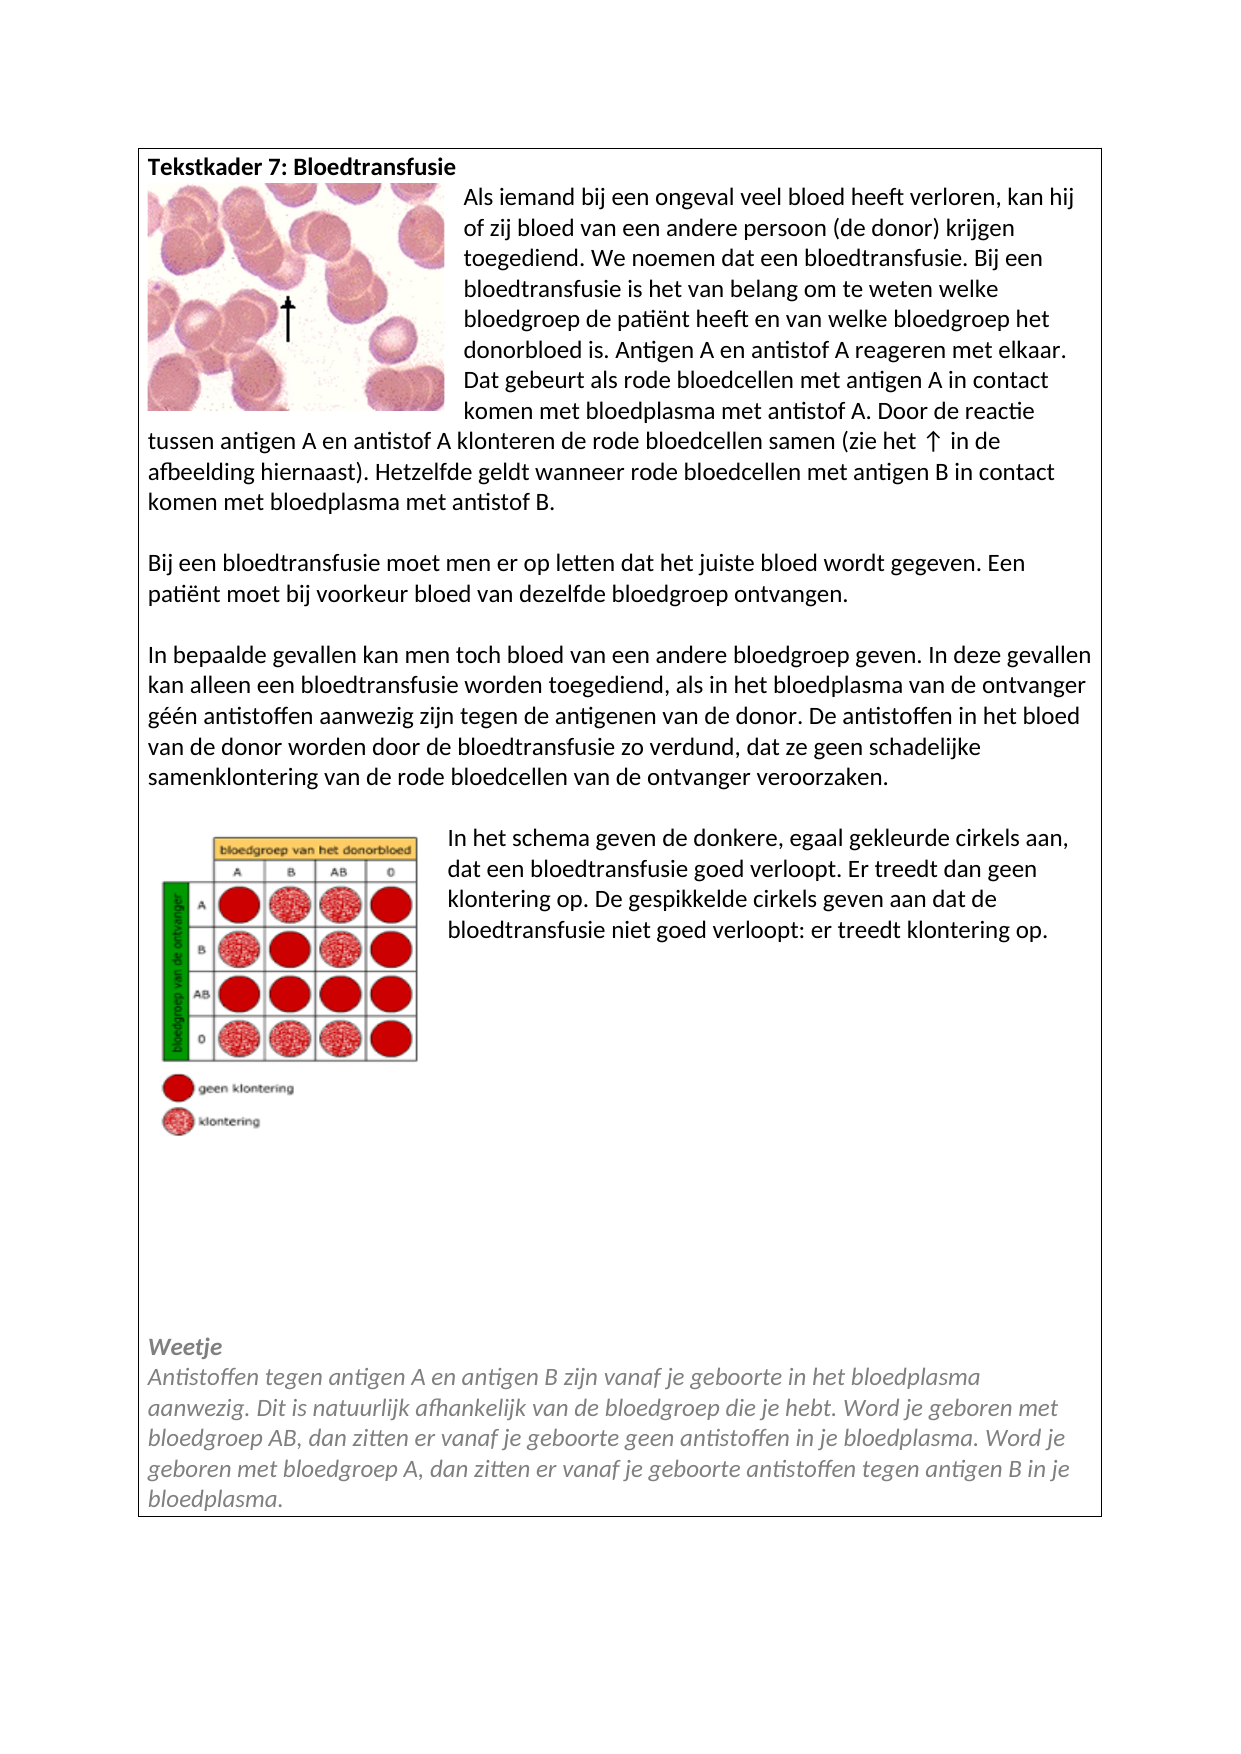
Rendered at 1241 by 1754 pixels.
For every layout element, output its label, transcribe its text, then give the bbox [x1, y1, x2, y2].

text Weetje [148, 1331, 1093, 1358]
text Tekstkader 7: Bloedtransfusie [139, 149, 1101, 181]
text Als iemand bij een ongeval veel bloed heeft verloren, kan hij of zij bloed van een andere persoon (de donor) krijgen toegediend. We noemen dat een bloedtransfusie. Bij een bloedtransfusie is het van belang om te weten welke bloedgroep de patiënt heeft en van welke bloedgroep het donorbloed is. Antigen A en antistof A reageren met elkaar. Dat gebeurt als rode bloedcellen met antigen A in contact komen met bloedplasma met antistof A. Door de reactie tussen antigen A en antistof A klonteren de rode bloedcellen samen (zie het ↑ in de afbeelding hiernaast). Hetzelfde geldt wanneer rode bloedcellen met antigen B in contact komen met bloedplasma met antistof B. [148, 181, 1093, 517]
text In het schema geven de donkere, egaal gekleurde cirkels aan, dat een bloedtransfusie goed verloopt. Er treedt dan geen klontering op. De gespikkelde cirkels geven aan dat de bloedtransfusie niet goed verloopt: er treedt klontering op. [148, 822, 1093, 944]
text In bepaalde gevallen kan men toch bloed van een andere bloedgroep geven. In deze gevallen kan alleen een bloedtransfusie worden toegediend, als in het bloedplasma van de ontvanger géén antistoffen aanwezig zijn tegen de antigenen van de donor. De antistoffen in het bloed van de donor worden door de bloedtransfusie zo verdund, dat ze geen schadelijke samenklontering van de rode bloedcellen van de ontvanger veroorzaken. [148, 639, 1093, 792]
text Antistoffen tegen antigen A en antigen B zijn vanaf je geboorte in het bloedplasma aanwezig. Dit is natuurlijk afhankelijk van de bloedgroep die je hebt. Word je geboren met bloedgroep AB, dan zitten er vanaf je geboorte geen antistoffen in je bloedplasma. Word je geboren met bloedgroep A, dan zitten er vanaf je geboorte antistoffen tegen antigen B in je bloedplasma. [139, 1358, 1101, 1516]
picture [147, 833, 429, 1214]
text Bij een bloedtransfusie moet men er op letten dat het juiste bloed wordt gegeven. Een patiënt moet bij voorkeur bloed van dezelfde bloedgroep ontvangen. [148, 547, 1093, 608]
